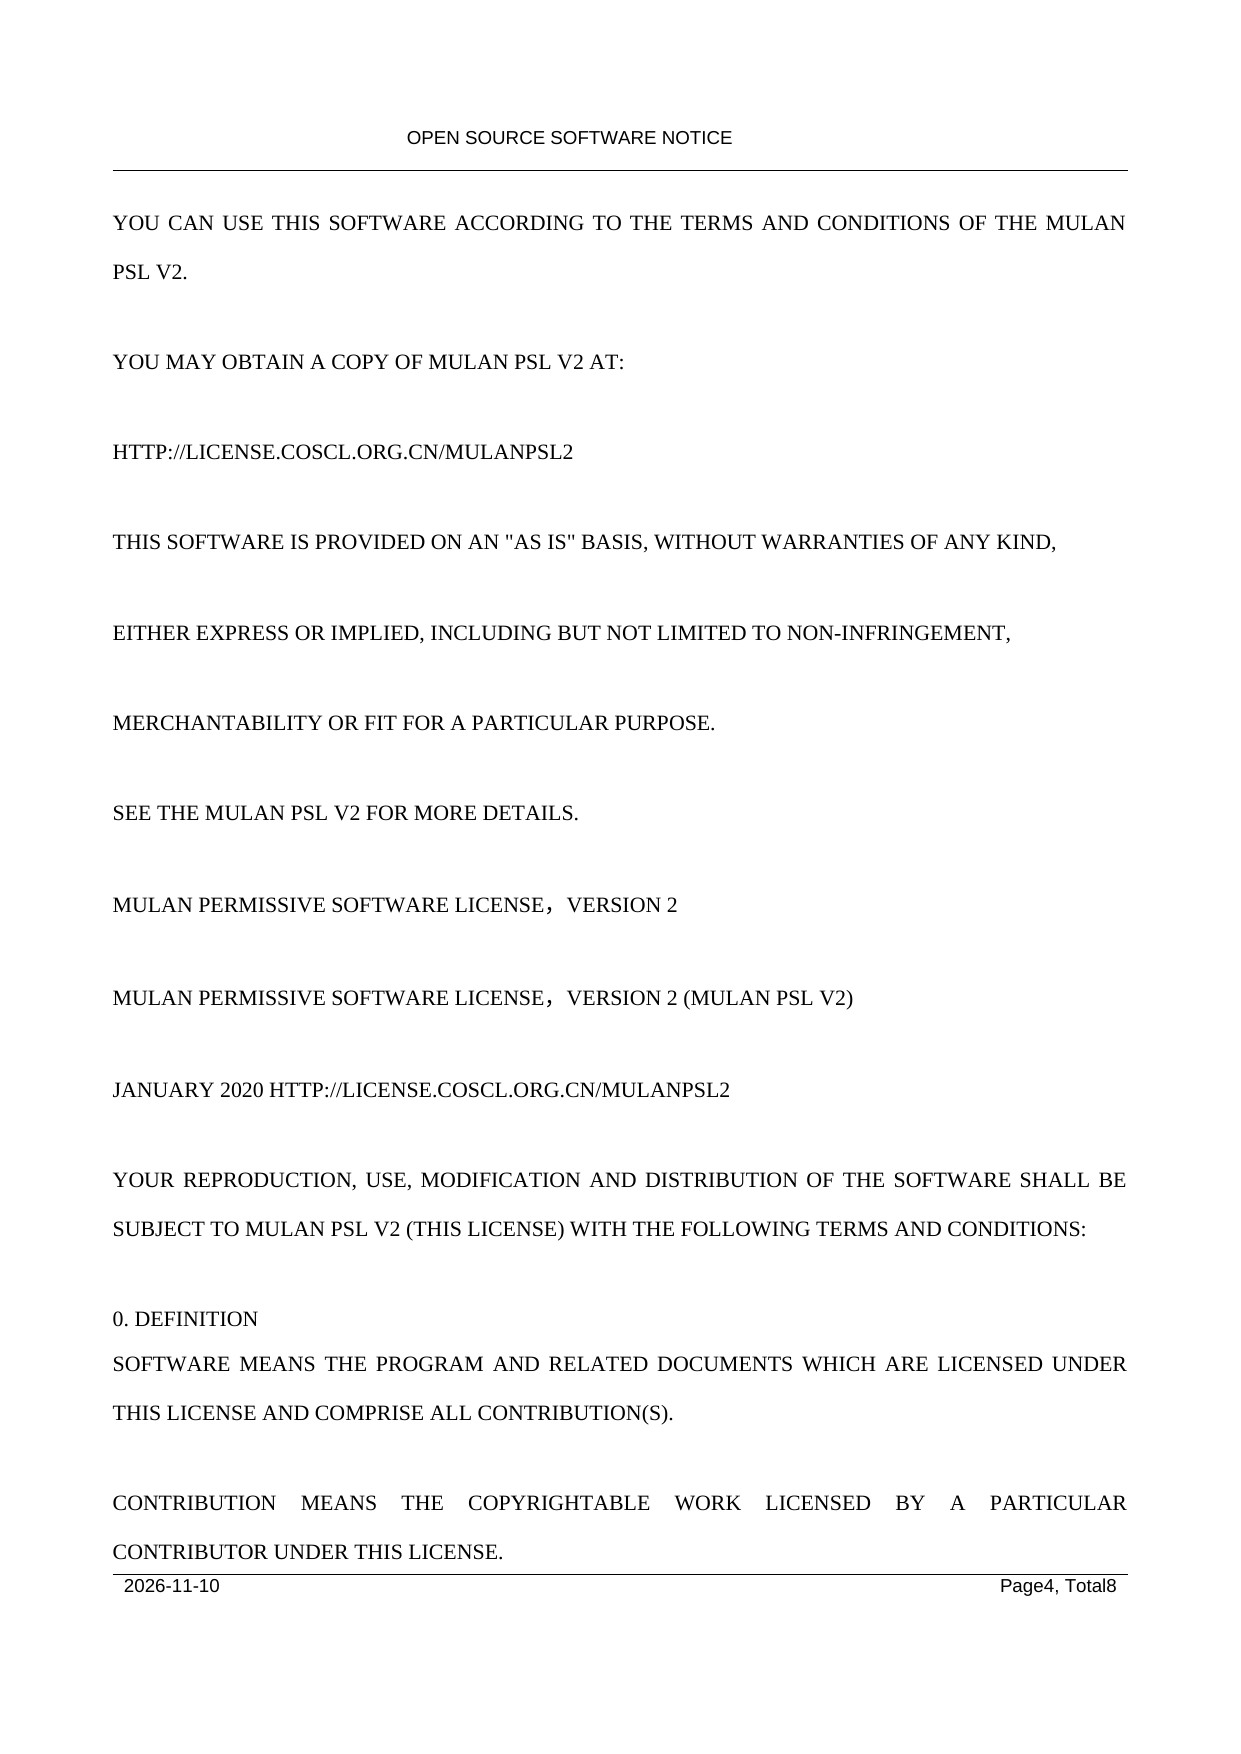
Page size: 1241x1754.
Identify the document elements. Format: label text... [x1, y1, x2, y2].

text January 2020 http://license.coscl.org.cn/MulanPSL2 [112, 1073, 1128, 1106]
text THIS SOFTWARE IS PROVIDED ON AN "AS IS" BASIS, WITHOUT WARRANTIES OF ANY KIND, [112, 526, 1128, 558]
text Contribution means the copyrightable work licensed by a particular Contributor under this License. [112, 1487, 1128, 1568]
text Software means the program and related documents which are licensed under this License and comprise all Contribution(s). [112, 1348, 1128, 1429]
text Your reproduction, use, modification and distribution of the Software shall be subject to Mulan PSL v2 (this License) with the following terms and conditions: [112, 1164, 1128, 1245]
text http://license.coscl.org.cn/MulanPSL2 [112, 436, 1128, 468]
text See the Mulan PSL v2 for more details. [112, 796, 1128, 829]
text EITHER EXPRESS OR IMPLIED, INCLUDING BUT NOT LIMITED TO NON-INFRINGEMENT, [112, 616, 1128, 648]
text Mulan Permissive Software License，Version 2 [112, 887, 1128, 919]
text You may obtain a copy of Mulan PSL v2 at: [112, 345, 1128, 378]
text You can use this software according to the terms and conditions of the Mulan PSL v2. [112, 206, 1128, 288]
text 0. Definition [112, 1303, 1128, 1335]
text MERCHANTABILITY OR FIT FOR A PARTICULAR PURPOSE. [112, 706, 1128, 739]
text Mulan Permissive Software License，Version 2 (Mulan PSL v2) [112, 980, 1128, 1012]
